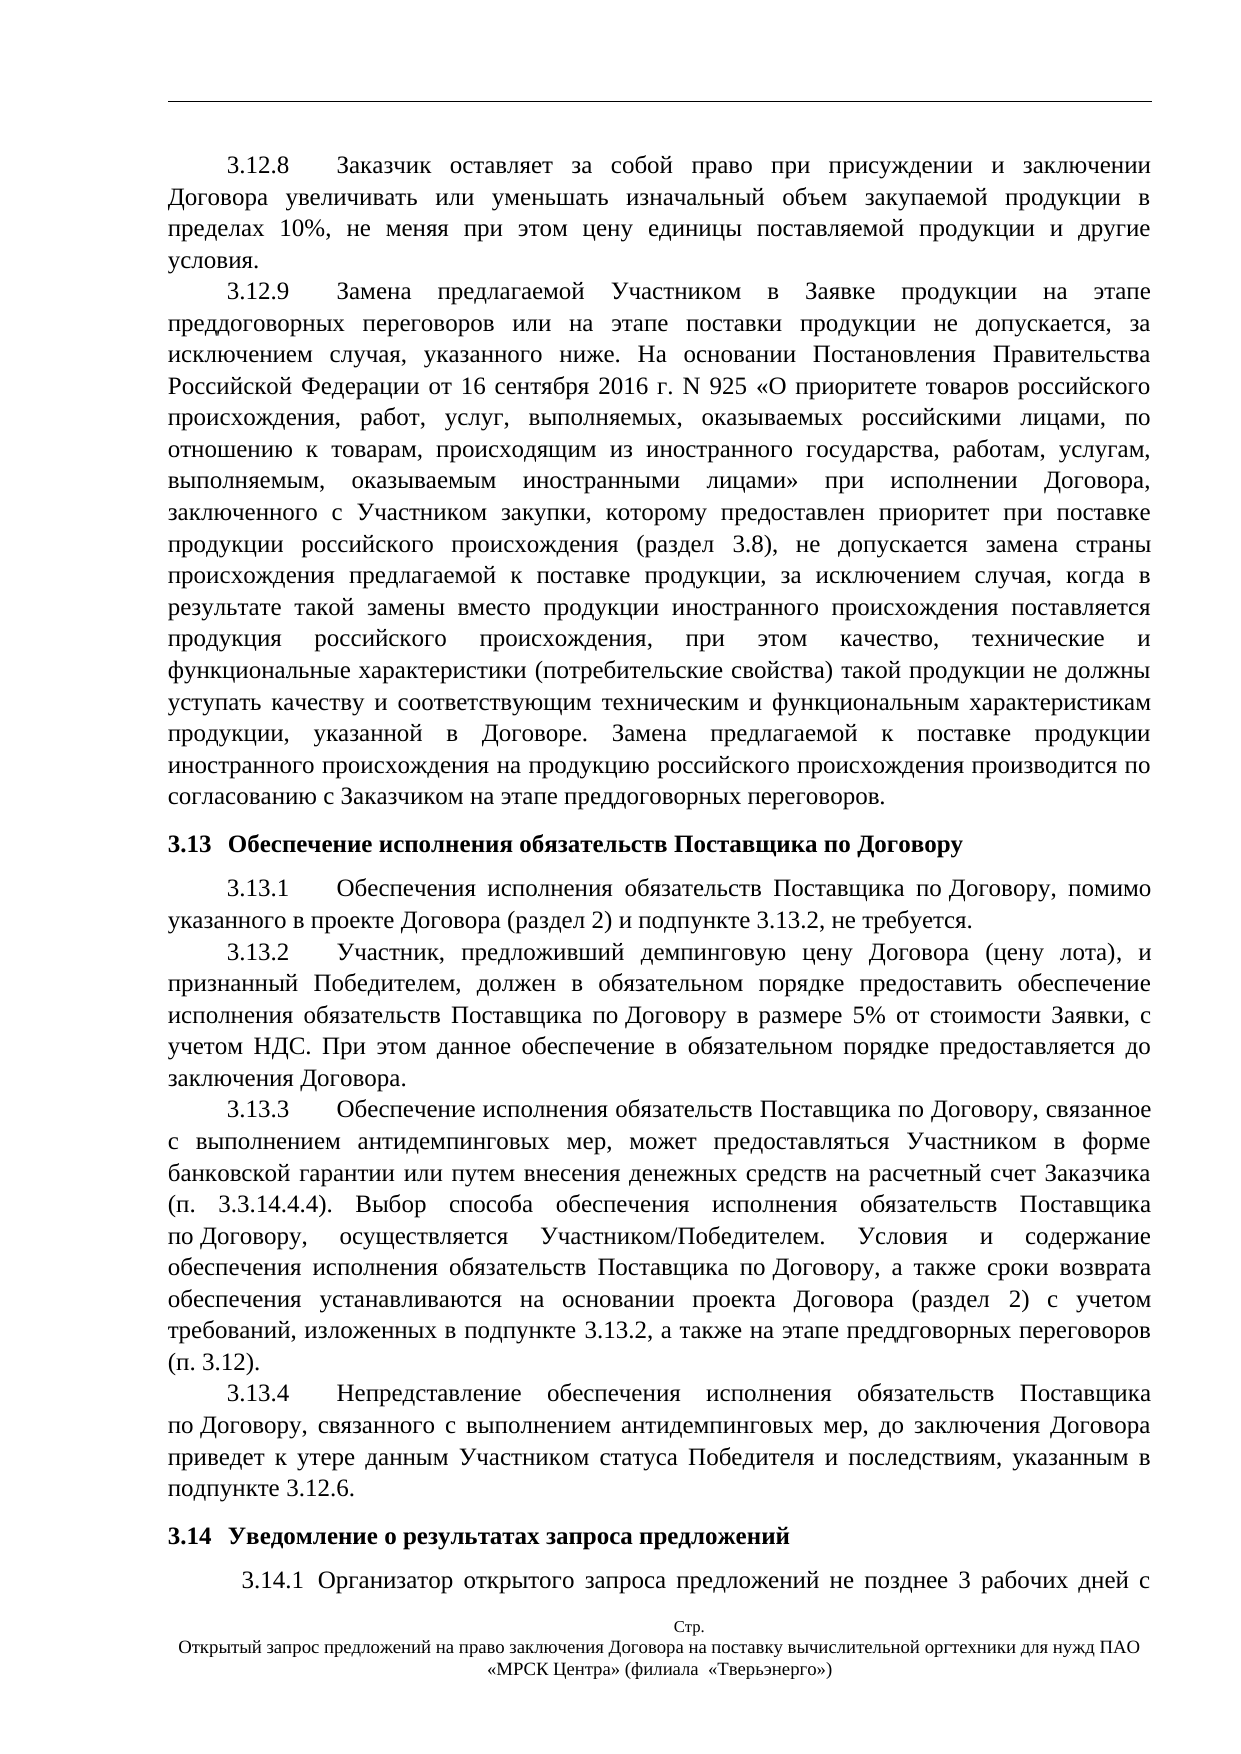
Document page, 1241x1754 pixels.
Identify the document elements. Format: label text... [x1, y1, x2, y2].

list Заказчик оставляет за собой право при присуждении и заключении Договора увеличивать или уменьшать изначальный объем закупаемой продукции в пределах 10%, не меняя при этом цену единицы поставляемой продукции и другие условия. [168, 150, 1152, 273]
list Непредставление обеспечения исполнения обязательств Поставщика по Договору, связанного с выполнением антидемпинговых мер, до заключения Договора приведет к утере данным Участником статуса Победителя и последствиям, указанным в подпункте 3.12.6. [168, 1378, 1152, 1502]
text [168, 1566, 1152, 1594]
list Обеспечения исполнения обязательств Поставщика по Договору, помимо указанного в проекте Договора (раздел 2) и подпункте 3.13.2, не требуется. [168, 873, 1152, 934]
subtitle Обеспечение исполнения обязательств Поставщика по Договору [168, 829, 1152, 858]
subtitle Уведомление о результатах запроса предложений [168, 1521, 1152, 1550]
list Обеспечение исполнения обязательств Поставщика по Договору, связанное с выполнением антидемпинговых мер, может предоставляться Участником в форме банковской гарантии или путем внесения денежных средств на расчетный счет Заказчика (п. 3.3.14.4.4). Выбор способа обеспечения исполнения обязательств Поставщика по Договору, осуществляется Участником/Победителем. Условия и содержание обеспечения исполнения обязательств Поставщика по Договору, а также сроки возврата обеспечения устанавливаются на основании проекта Договора (раздел 2) с учетом требований, изложенных в подпункте 3.13.2, а также на этапе преддговорных переговоров (п. 3.12). [168, 1094, 1152, 1376]
list Участник, предложивший демпинговую цену Договора (цену лота), и признанный Победителем, должен в обязательном порядке предоставить обеспечение исполнения обязательств Поставщика по Договору в размере 5% от стоимости Заявки, с учетом НДС. При этом данное обеспечение в обязательном порядке предоставляется до заключения Договора. [168, 937, 1152, 1092]
list Замена предлагаемой Участником в Заявке продукции на этапе преддоговорных переговоров или на этапе поставки продукции не допускается, за исключением случая, указанного ниже. На основании Постановления Правительства Российской Федерации от 16 сентября 2016 г. N 925 «О приоритете товаров российского происхождения, работ, услуг, выполняемых, оказываемых российскими лицами, по отношению к товарам, происходящим из иностранного государства, работам, услугам, выполняемым, оказываемым иностранными лицами» при исполнении Договора, заключенного с Участником закупки, которому предоставлен приоритет при поставке продукции российского происхождения (раздел 3.8), не допускается замена страны происхождения предлагаемой к поставке продукции, за исключением случая, когда в результате такой замены вместо продукции иностранного происхождения поставляется продукция российского происхождения, при этом качество, технические и функциональные характеристики (потребительские свойства) такой продукции не должны уступать качеству и соответствующим техническим и функциональным характеристикам продукции, указанной в Договоре. Замена предлагаемой к поставке продукции иностранного происхождения на продукцию российского происхождения производится по согласованию с Заказчиком на этапе преддоговорных переговоров. [168, 276, 1152, 810]
